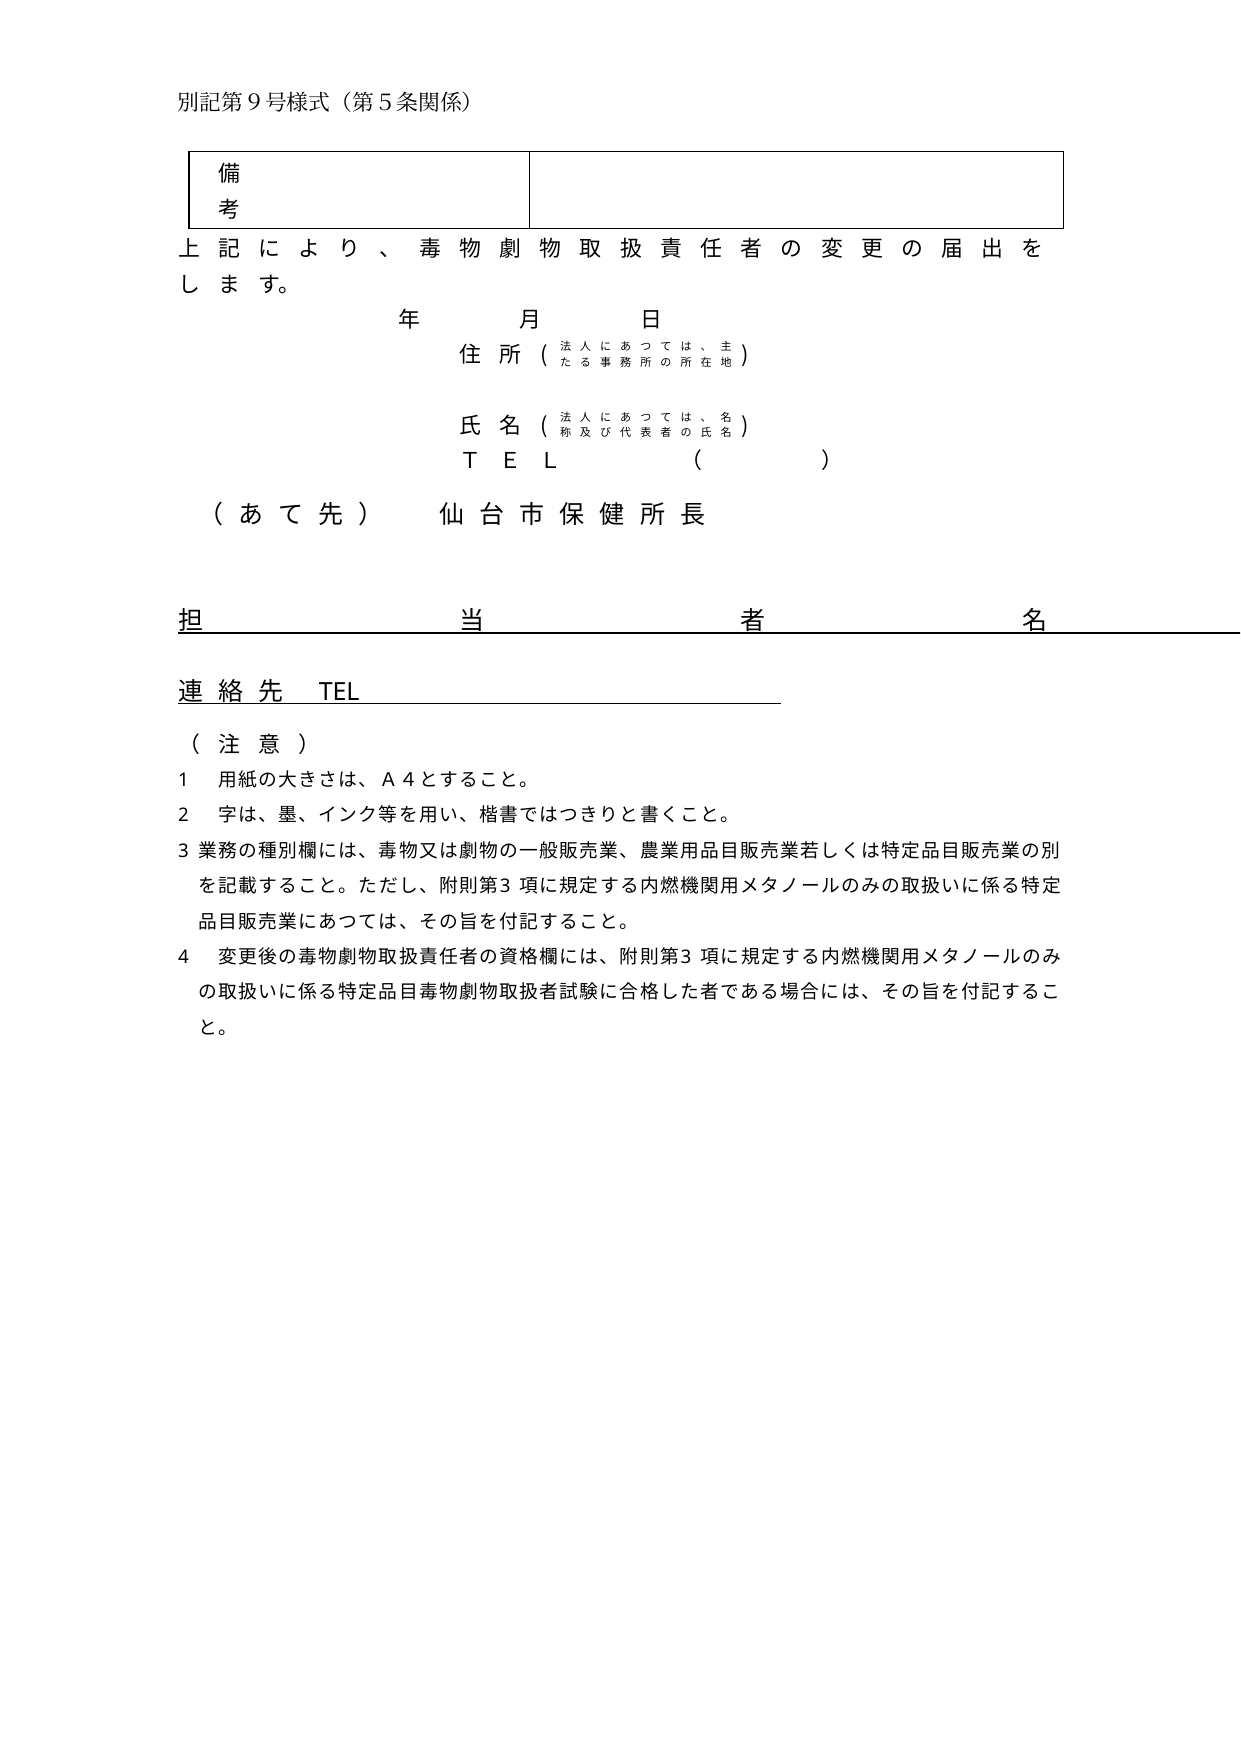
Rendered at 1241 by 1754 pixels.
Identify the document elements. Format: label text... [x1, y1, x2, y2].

text 担当者名 連絡先 TEL [178, 583, 1062, 632]
text ＴＥＬ （ ） [178, 442, 1062, 477]
text 3 業務の種別欄には、毒物又は劇物の一般販売業、農業用品目販売業若しくは特定品目販売業の別を記載すること。ただし、附則第3項に規定する内燃機関用メタノールのみの取扱いに係る特定品目販売業にあつては、その旨を付記すること。 [178, 831, 1062, 938]
table_cell [530, 152, 1063, 228]
text （あて先） 仙台市保健所長 [178, 477, 1062, 548]
text 1 用紙の大きさは、Ａ４とすること。 [178, 761, 1062, 796]
text 上記により、毒物劇物取扱責任者の変更の届出をします。 [178, 229, 1062, 300]
table_cell 備 考 [190, 152, 529, 228]
text 氏名法人にあつては、名称及び代表者の氏名 [178, 406, 1062, 442]
text 担当者名 連絡先 TEL [178, 634, 1062, 725]
text 年 月 日 [178, 300, 1062, 336]
text 住所法人にあつては、主たる事務所の所在地 [178, 336, 1062, 371]
text 4 変更後の毒物劇物取扱責任者の資格欄には、附則第3項に規定する内燃機関用メタノールのみの取扱いに係る特定品目毒物劇物取扱者試験に合格した者である場合には、その旨を付記すること。 [178, 938, 1062, 1044]
text 2 字は、墨、インク等を用い、楷書ではつきりと書くこと。 [178, 796, 1062, 831]
text （注意） [178, 725, 1062, 761]
